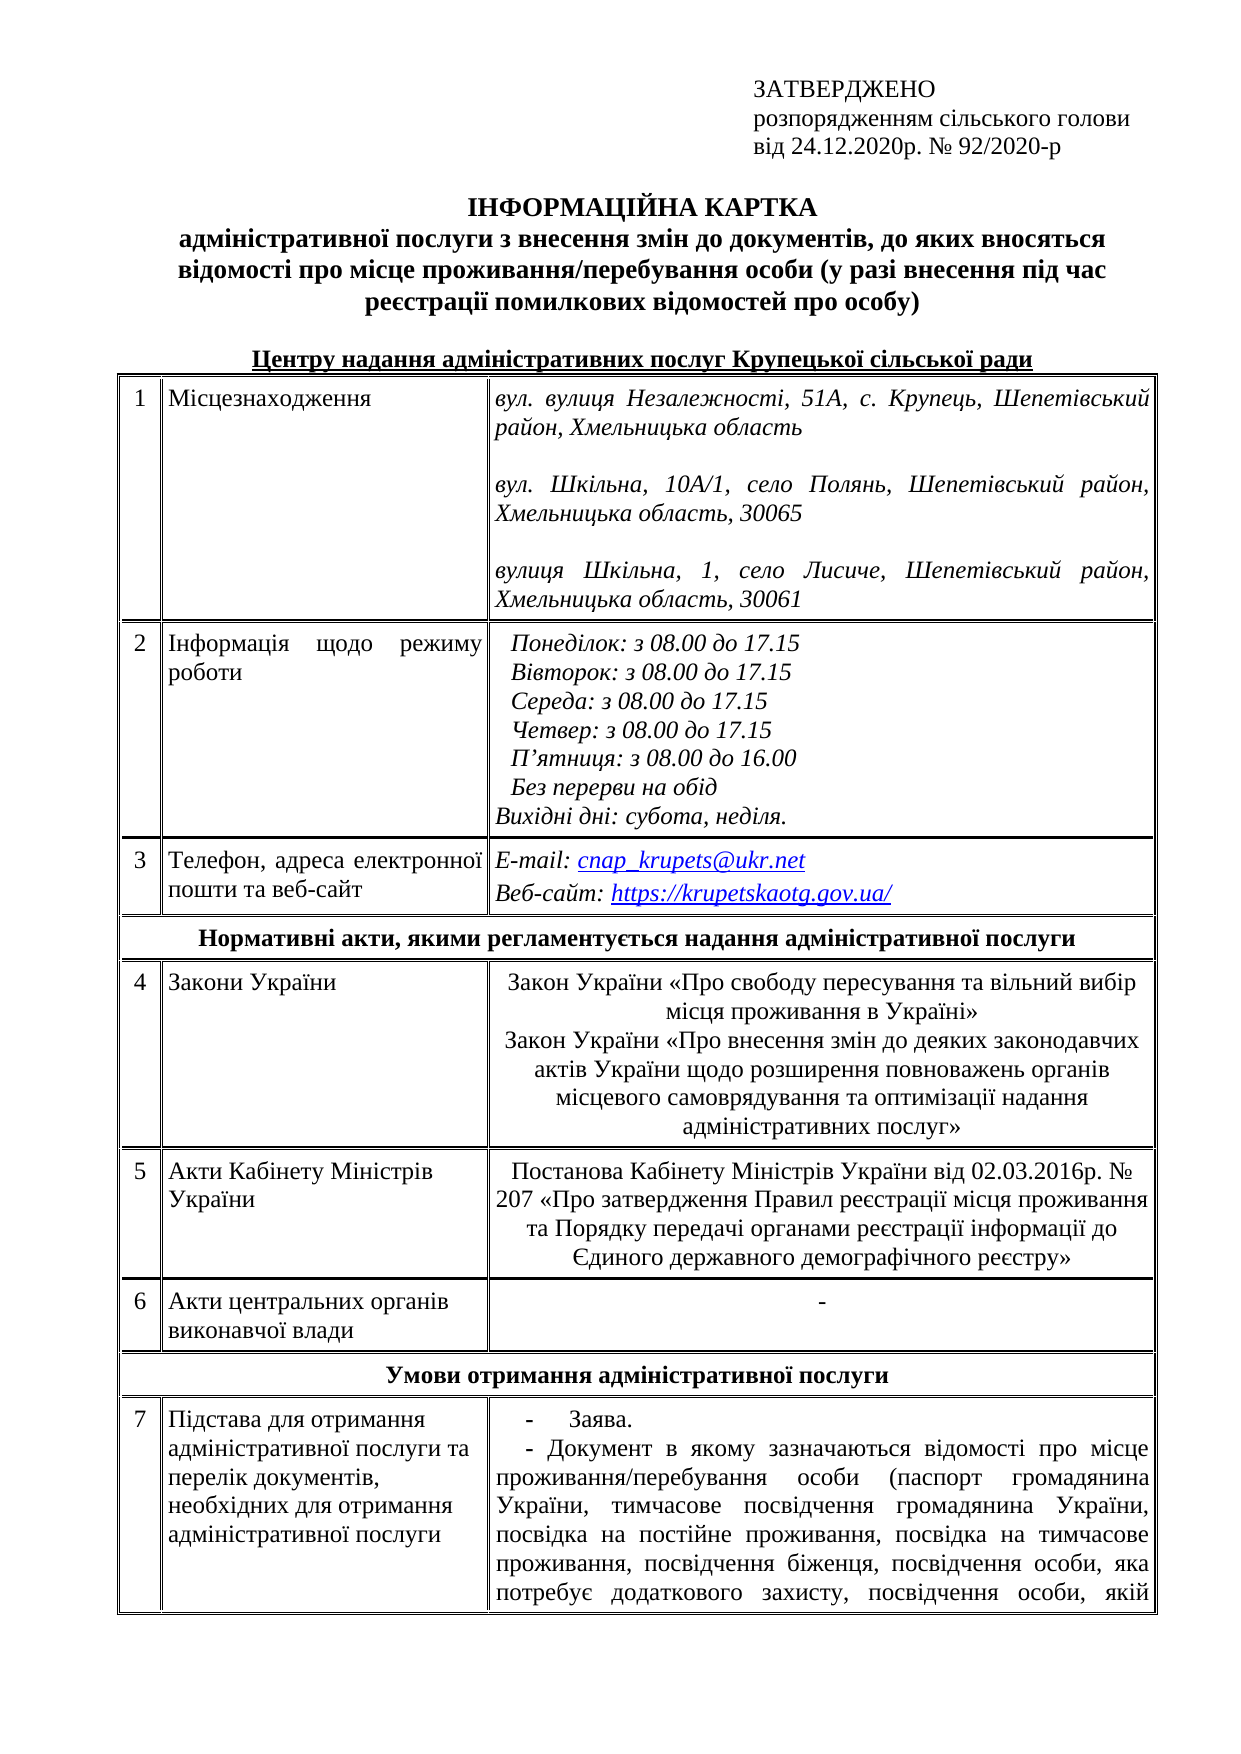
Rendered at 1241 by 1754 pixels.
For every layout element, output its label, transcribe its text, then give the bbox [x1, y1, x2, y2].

table_cell 6 [120, 1277, 160, 1350]
table_cell 5 [120, 1146, 160, 1277]
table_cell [489, 1395, 1156, 1612]
table_cell 3 [120, 836, 160, 913]
table_cell Акти Кабінету Міністрів України [163, 1150, 487, 1277]
table_cell Понеділок: з 08.00 до 17.15 Вівторок: з 08.00 до 17.15 Середа: з 08.00 до 17.15 Четвер: з 08.00 до 17.15 П’ятниця: з 08.00 до 16.00 Без перерви на обід Вихідні дні: субота, неділя. [490, 619, 1155, 836]
text адміністративної послуги з внесення змін до документів, до яких вносяться відомості про місце проживання/перебування особи (у разі внесення під час реєстрації помилкових відомостей про особу) [118, 222, 1167, 316]
table_cell Постанова Кабінету Міністрів України від 02.03.2016р. № 207 «Про затвердження Правил реєстрації місця проживання та Порядку передачі органами реєстрації інформації до Єдиного державного демографічного реєстру» [490, 1146, 1155, 1277]
table_cell Нормативні акти, якими регламентується надання адміністративної послуги [120, 914, 1155, 958]
text від 24.12.2020р. № 92/2020-р [753, 131, 1167, 160]
text розпорядженням сільського голови [753, 103, 1167, 131]
text ЗАТВЕРДЖЕНО [753, 74, 1167, 103]
table_header вул. вулиця Незалежності, 51А, с. Крупець, Шепетівський район, Хмельницька область вул. Шкільна, 10А/1, село Полянь, Шепетівський район, Хмельницька область, 30065 вулиця Шкільна, 1, село Лисиче, Шепетівський район, Хмельницька область, 30061 [489, 377, 1154, 619]
table_cell E-mail: cnap_krupets@ukr.net Веб-сайт: https://krupetskaotg.gov.ua/ [490, 836, 1154, 913]
table_cell Телефон, адреса електронної пошти та веб-сайт [163, 839, 487, 913]
table_cell - [490, 1277, 1154, 1350]
table_cell Закони України [163, 962, 487, 1146]
table_header 1 [120, 377, 162, 619]
table_header Місцезнаходження [162, 377, 488, 619]
text Центру надання адміністративних послуг Крупецької сільської ради [118, 344, 1167, 373]
table_cell Умови отримання адміністративної послуги [120, 1350, 1155, 1395]
text ІНФОРМАЦІЙНА КАРТКА [118, 191, 1167, 222]
table_cell 4 [120, 958, 160, 1146]
table_cell Інформація щодо режиму роботи [163, 623, 487, 836]
table_cell 2 [120, 619, 160, 836]
table_cell Акти центральних органів виконавчої влади [163, 1280, 487, 1350]
table_cell Закон України «Про свободу пересування та вільний вибір місця проживання в Україні» Закон України «Про внесення змін до деяких законодавчих актів України щодо розширення повноважень органів місцевого самоврядування та оптимізації надання адміністративних послуг» [490, 958, 1155, 1146]
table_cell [162, 1398, 488, 1612]
table_cell 7 [118, 1395, 162, 1612]
